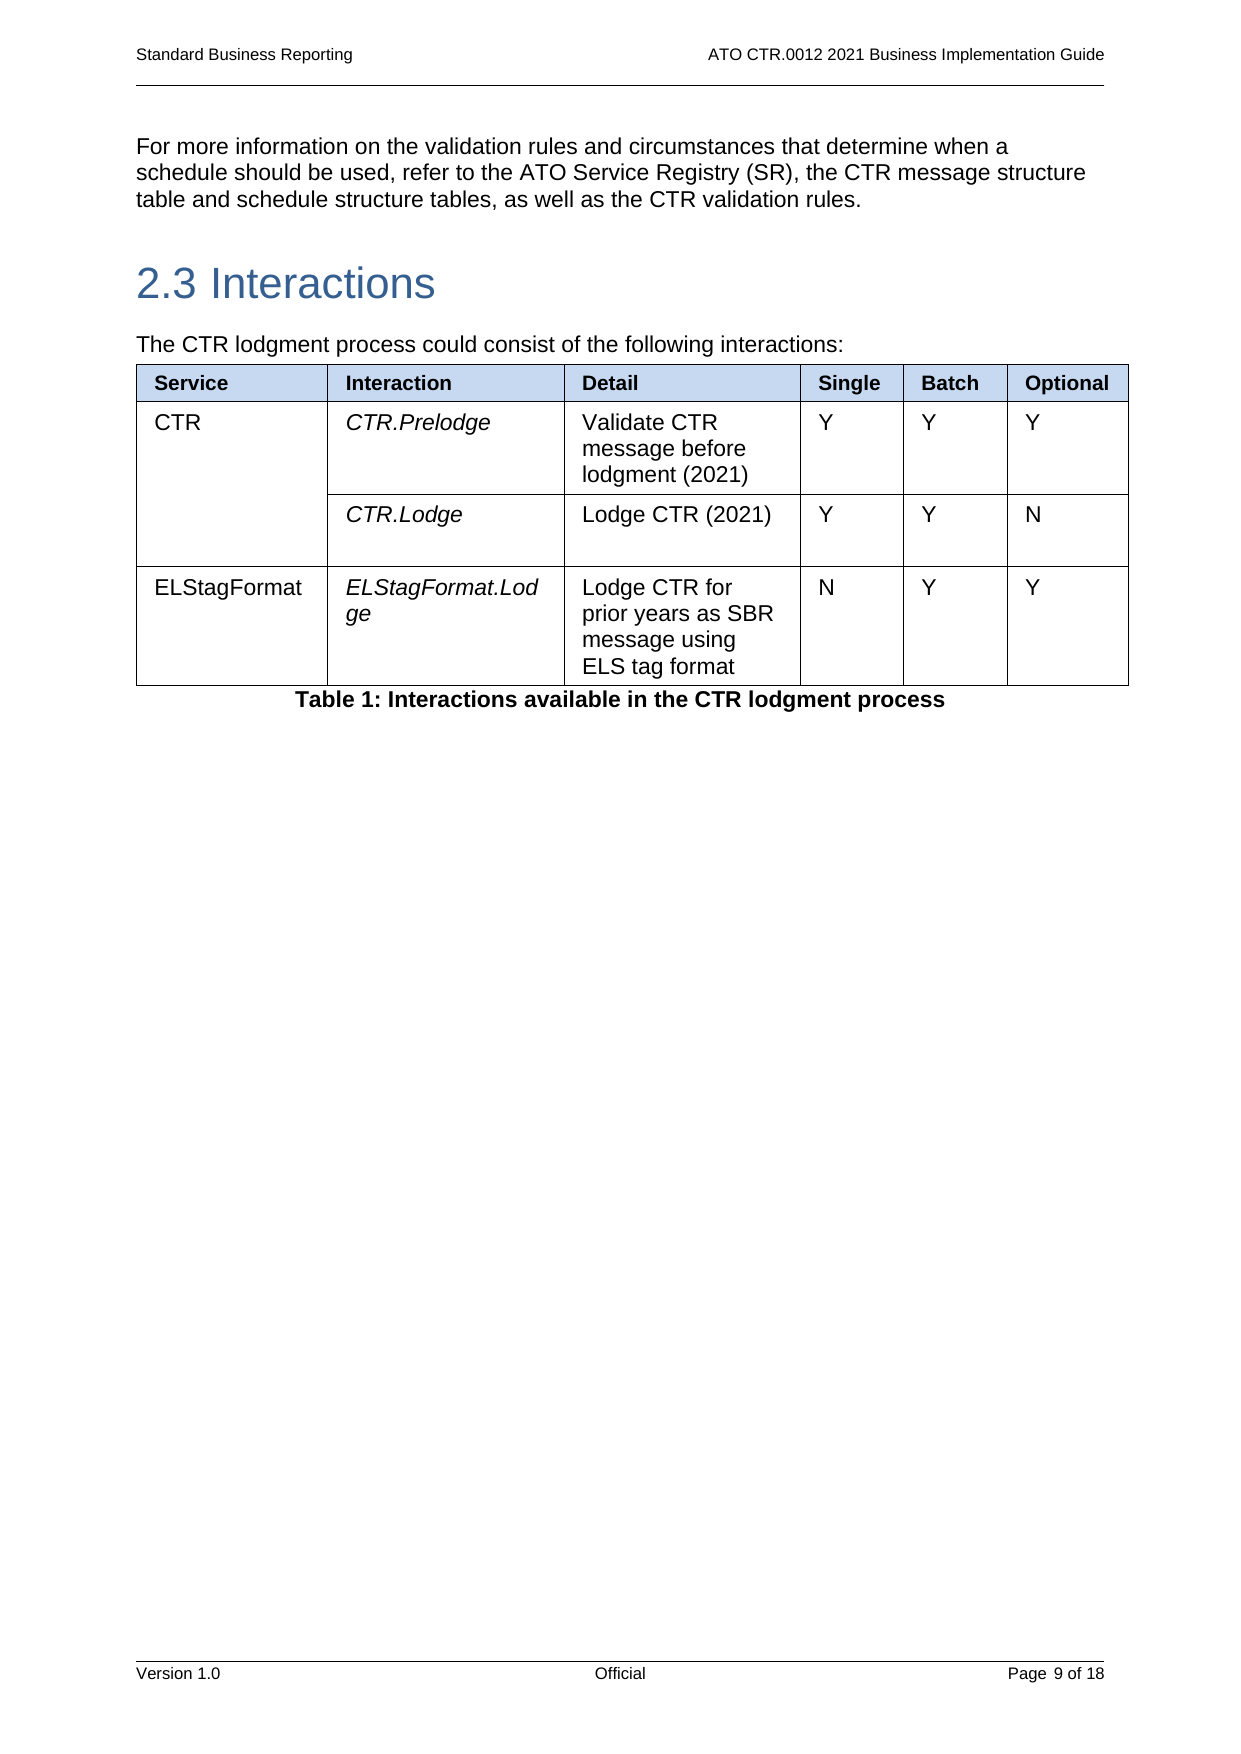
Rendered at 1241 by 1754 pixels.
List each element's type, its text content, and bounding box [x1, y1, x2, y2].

text Table 1: Interactions available in the CTR lodgment process [136, 686, 1104, 713]
table_cell N [1008, 495, 1128, 566]
list The CTR lodgment process could consist of the following interactions: [136, 331, 1104, 357]
text For more information on the validation rules and circumstances that determine when a schedule should be used, refer to the ATO Service Registry (SR), the CTR message structure table and schedule structure tables, as well as the CTR validation rules. [136, 133, 1104, 212]
table_header Detail [565, 365, 800, 401]
table_cell Validate CTR message before lodgment (2021) [565, 402, 800, 494]
table_cell Y [801, 495, 903, 566]
table_header Batch [904, 365, 1007, 401]
table_cell Lodge CTR for prior years as SBR message using ELS tag format [565, 567, 800, 685]
list Interactions [136, 258, 1104, 308]
table_header Single [801, 365, 903, 401]
table_cell Y [904, 567, 1007, 685]
table_cell Y [1008, 402, 1128, 494]
table_cell Y [801, 402, 903, 494]
table_cell ELStagFormat [137, 567, 327, 685]
table_header Service [137, 365, 327, 401]
table_cell N [801, 567, 903, 685]
table_header Interaction [328, 365, 564, 401]
table_cell CTR.Prelodge [328, 402, 564, 494]
table_cell Y [904, 495, 1007, 566]
table_cell Y [904, 402, 1007, 494]
table_cell Y [1008, 567, 1128, 685]
table_cell CTR.Lodge [328, 495, 564, 566]
table_cell Lodge CTR (2021) [565, 495, 800, 566]
table_cell ELStagFormat.Lodge [328, 567, 564, 685]
table_header Optional [1008, 365, 1128, 401]
table_cell CTR [137, 402, 327, 566]
